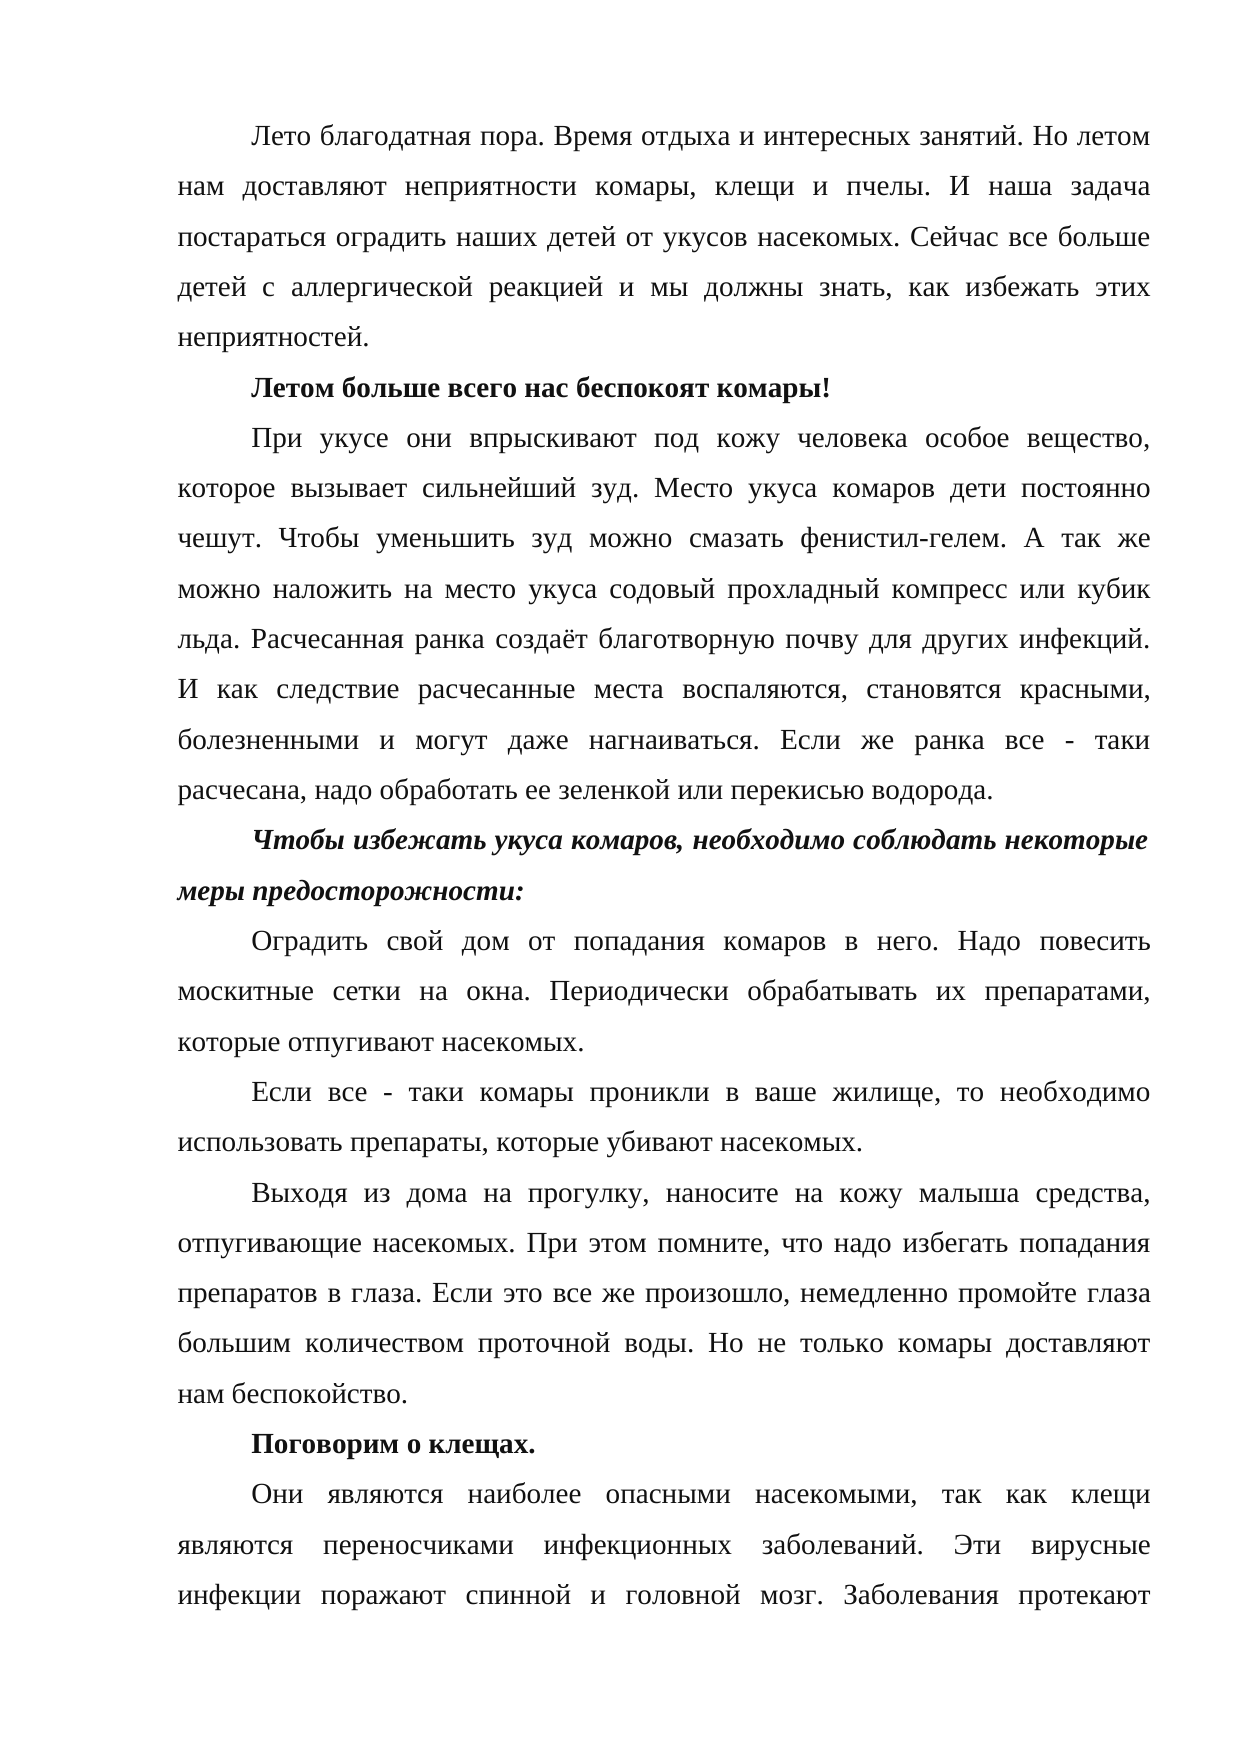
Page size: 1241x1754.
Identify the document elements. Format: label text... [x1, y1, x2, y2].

text Если все - таки комары проникли в ваше жилище, то необходимо использовать препараты, которые убивают насекомых. [177, 1074, 1152, 1158]
text Лето благодатная пора. Время отдыха и интересных занятий. Но летом нам доставляют неприятности комары, клещи и пчелы. И наша задача постараться оградить наших детей от укусов насекомых. Сейчас все больше детей с аллергической реакцией и мы должны знать, как избежать этих неприятностей. [177, 118, 1152, 353]
text Поговорим о клещах. [177, 1426, 1152, 1460]
text Летом больше всего нас беспокоят комары! [177, 370, 1152, 403]
text Чтобы избежать укуса комаров, необходимо соблюдать некоторые меры предосторожности: [177, 822, 1152, 906]
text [177, 1477, 1152, 1611]
text Выходя из дома на прогулку, наносите на кожу малыша средства, отпугивающие насекомых. При этом помните, что надо избегать попадания препаратов в глаза. Если это все же произошло, немедленно промойте глаза большим количеством проточной воды. Но не только комары доставляют нам беспокойство. [177, 1175, 1152, 1409]
text Оградить свой дом от попадания комаров в него. Надо повесить москитные сетки на окна. Периодически обрабатывать их препаратами, которые отпугивают насекомых. [177, 923, 1152, 1057]
text При укусе они впрыскивают под кожу человека особое вещество, которое вызывает сильнейший зуд. Место укуса комаров дети постоянно чешут. Чтобы уменьшить зуд можно смазать фенистил-гелем. А так же можно наложить на место укуса содовый прохладный компресс или кубик льда. Расчесанная ранка создаёт благотворную почву для других инфекций. И как следствие расчесанные места воспаляются, становятся красными, болезненными и могут даже нагнаиваться. Если же ранка все - таки расчесана, надо обработать ее зеленкой или перекисью водорода. [177, 420, 1152, 806]
